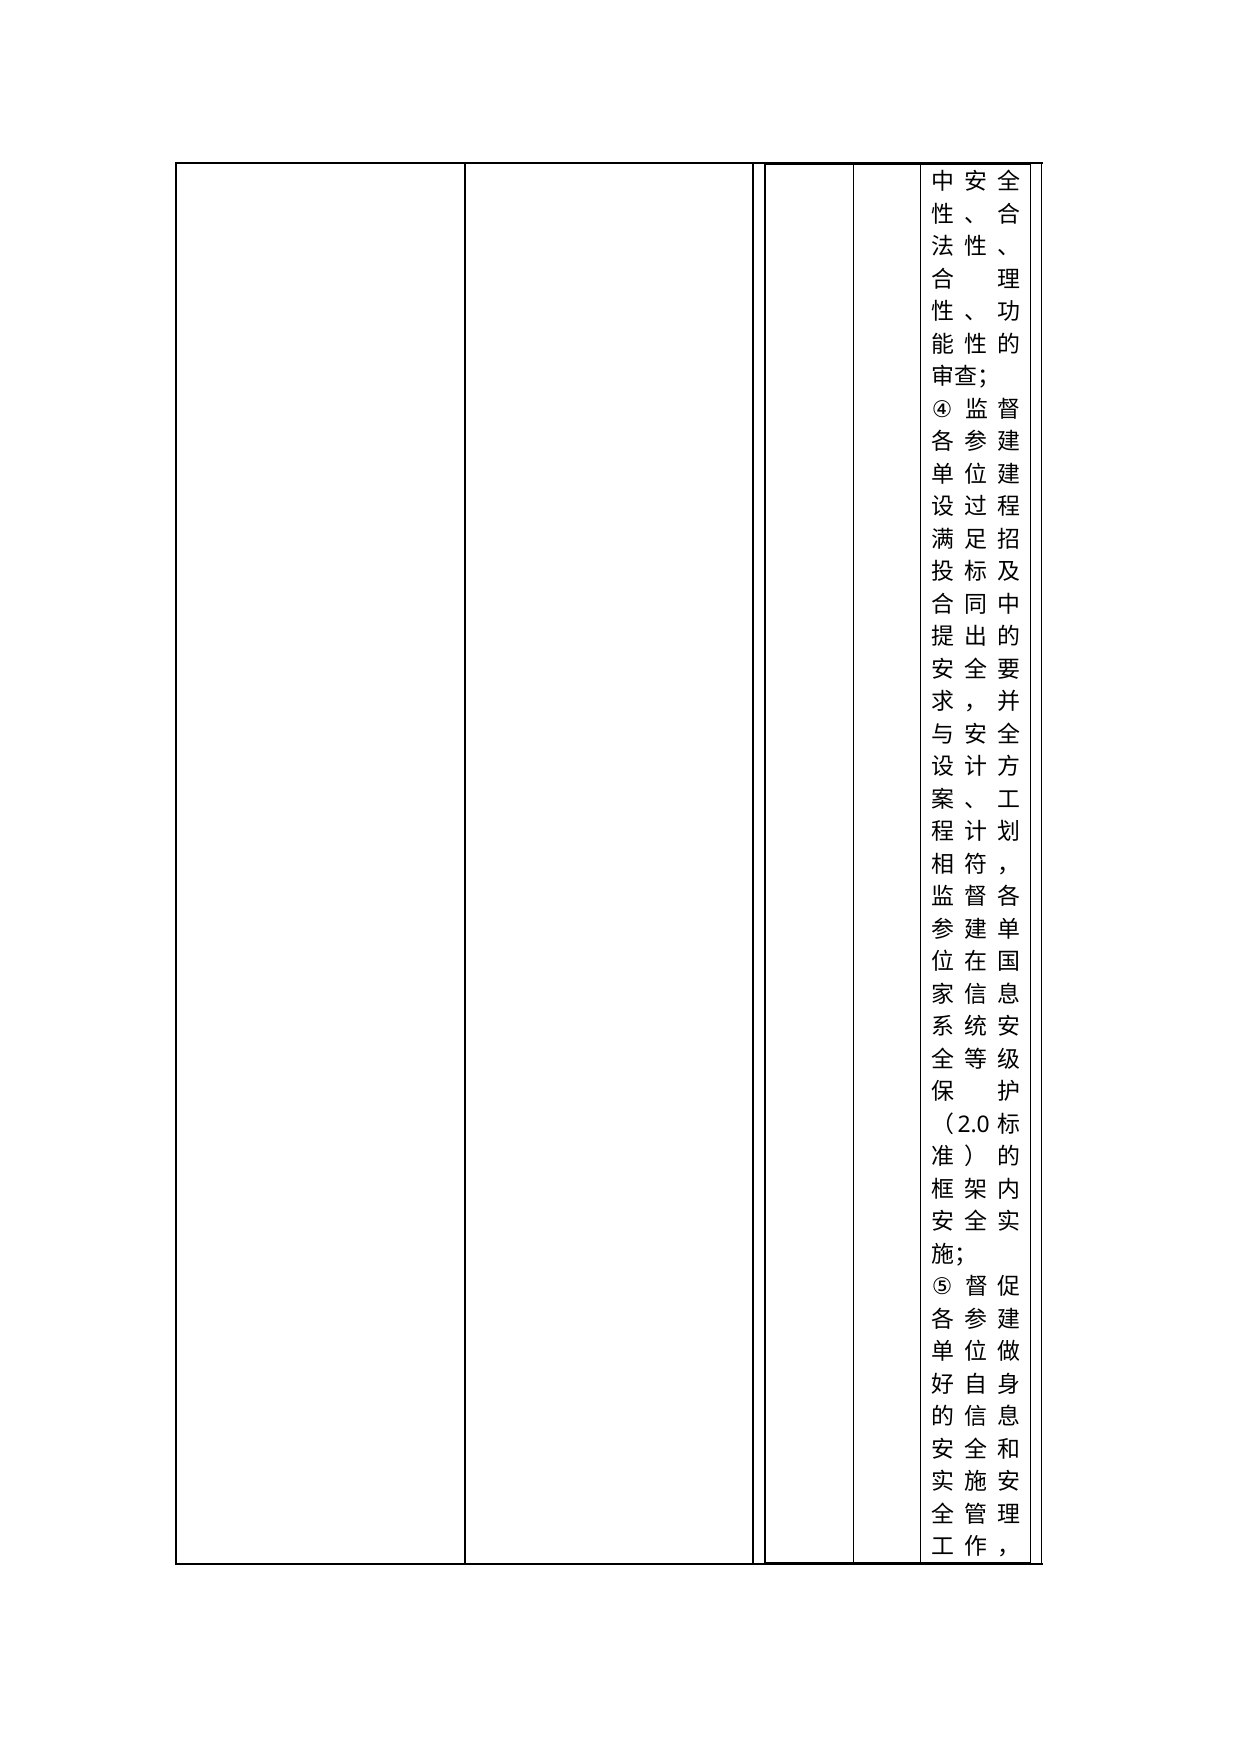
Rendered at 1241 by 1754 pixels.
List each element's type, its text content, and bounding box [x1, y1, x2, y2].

table_cell [921, 165, 1030, 1562]
table_cell [1031, 164, 1041, 1563]
table_cell [766, 165, 853, 1562]
table_cell [854, 165, 920, 1562]
table_cell [466, 164, 752, 1563]
table_cell 1 [177, 164, 464, 1563]
table_cell [754, 164, 764, 1563]
